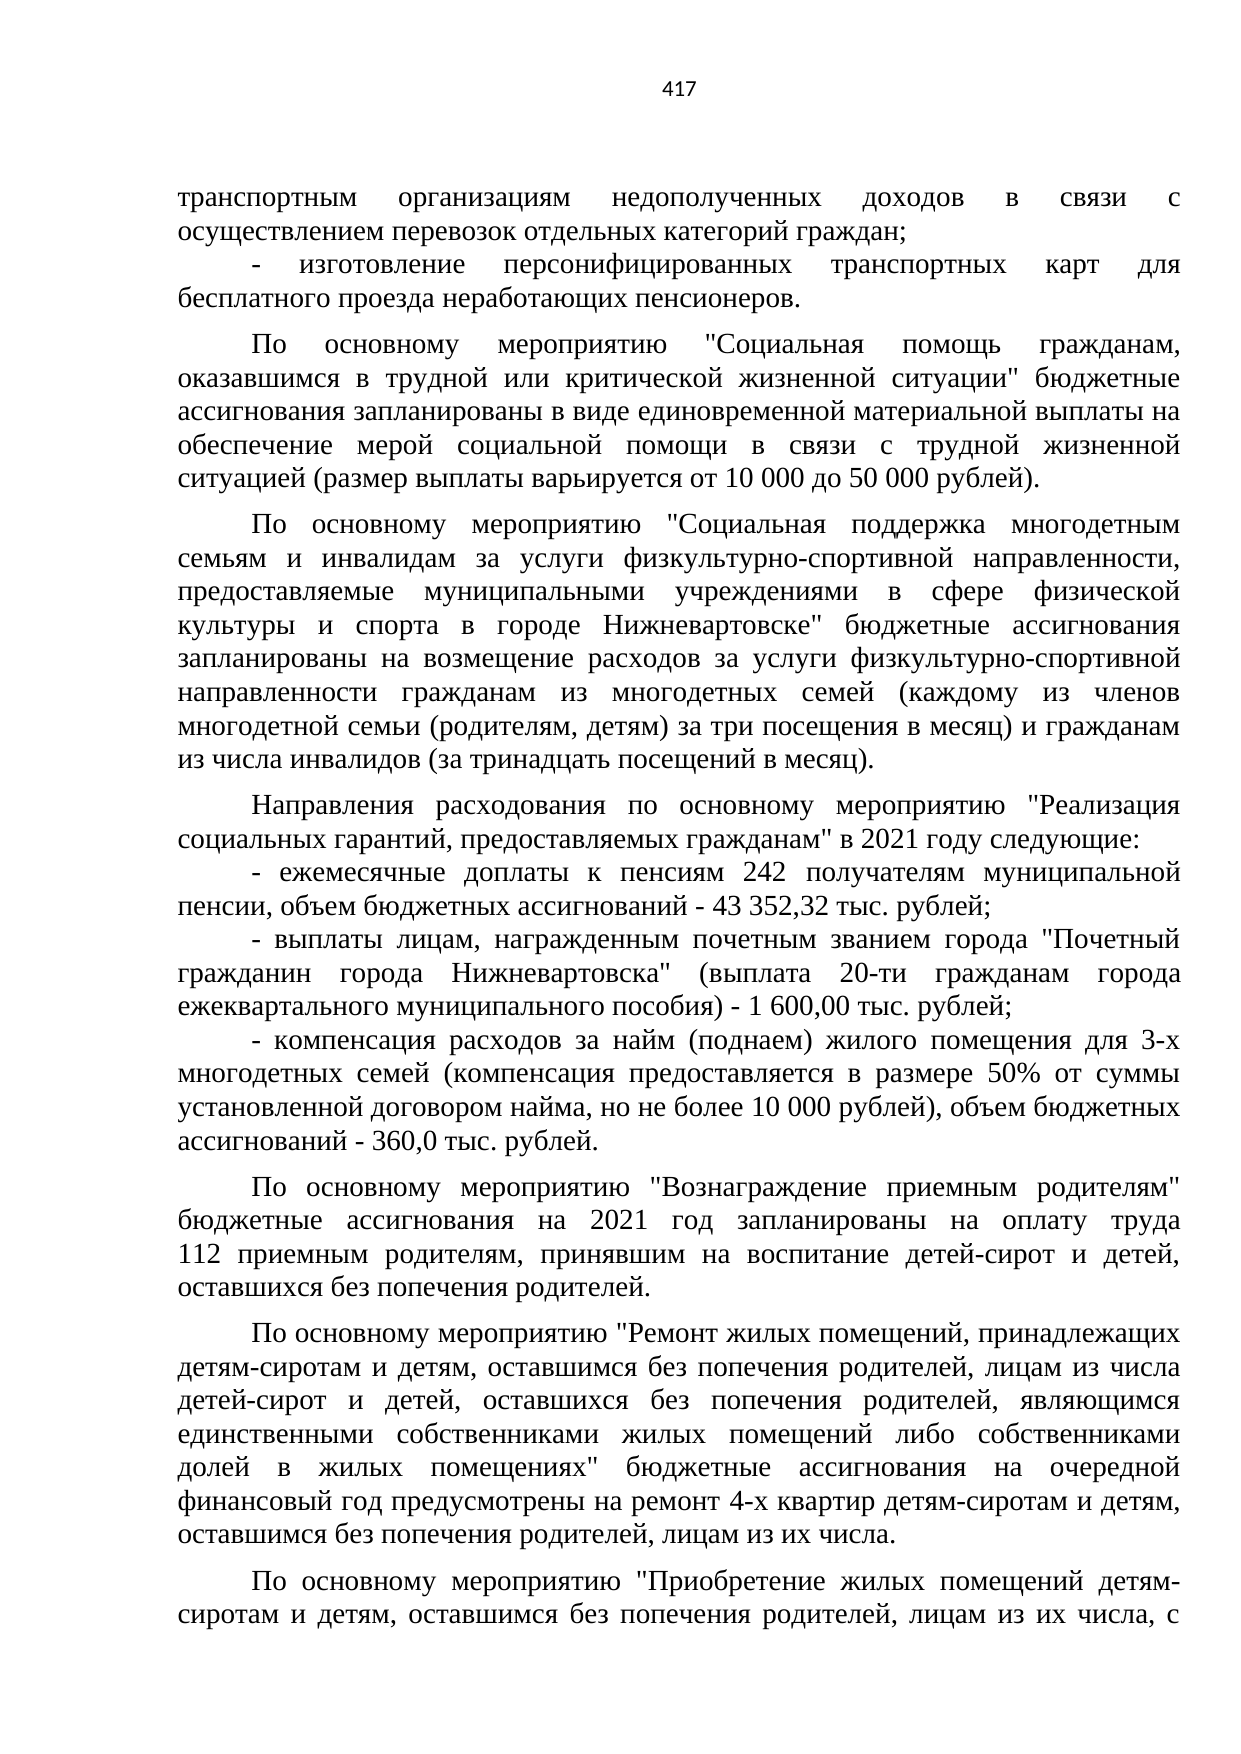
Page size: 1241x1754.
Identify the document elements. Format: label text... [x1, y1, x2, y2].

text - компенсация расходов за найм (поднаем) жилого помещения для 3-х многодетных семей (компенсация предоставляется в размере 50% от суммы установленной договором найма, но не более 10 000 рублей), объем бюджетных ассигнований - 360,0 тыс. рублей. [177, 1022, 1181, 1156]
text По основному мероприятию "Ремонт жилых помещений, принадлежащих детям-сиротам и детям, оставшимся без попечения родителей, лицам из числа детей-сирот и детей, оставшихся без попечения родителей, являющимся единственными собственниками жилых помещений либо собственниками долей в жилых помещениях" бюджетные ассигнования на очередной финансовый год предусмотрены на ремонт 4-х квартир детям-сиротам и детям, оставшимся без попечения родителей, лицам из их числа. [177, 1315, 1181, 1550]
text По основному мероприятию "Социальная помощь гражданам, оказавшимся в трудной или критической жизненной ситуации" бюджетные ассигнования запланированы в виде единовременной материальной выплаты на обеспечение мерой социальной помощи в связи с трудной жизненной ситуацией (размер выплаты варьируется от 10 000 до 50 000 рублей). [177, 326, 1181, 494]
text - ежемесячные доплаты к пенсиям 242 получателям муниципальной пенсии, объем бюджетных ассигнований - 43 352,32 тыс. рублей; [177, 854, 1181, 921]
text По основному мероприятию "Социальная поддержка многодетным семьям и инвалидам за услуги физкультурно-спортивной направленности, предоставляемые муниципальными учреждениями в сфере физической культуры и спорта в городе Нижневартовске" бюджетные ассигнования запланированы на возмещение расходов за услуги физкультурно-спортивной направленности гражданам из многодетных семей (каждому из членов многодетной семьи (родителям, детям) за три посещения в месяц) и гражданам из числа инвалидов (за тринадцать посещений в месяц). [177, 506, 1181, 775]
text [177, 179, 1181, 247]
text По основному мероприятию "Вознаграждение приемным родителям" бюджетные ассигнования на 2021 год запланированы на оплату труда 112 приемным родителям, принявшим на воспитание детей-сирот и детей, оставшихся без попечения родителей. [177, 1169, 1181, 1303]
text - изготовление персонифицированных транспортных карт для бесплатного проезда неработающих пенсионеров. [177, 247, 1181, 314]
text Направления расходования по основному мероприятию "Реализация социальных гарантий, предоставляемых гражданам" в 2021 году следующие: [177, 787, 1181, 854]
text - выплаты лицам, награжденным почетным званием города "Почетный гражданин города Нижневартовска" (выплата 20-ти гражданам города ежеквартального муниципального пособия) - 1 600,00 тыс. рублей; [177, 921, 1181, 1022]
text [177, 1563, 1181, 1630]
